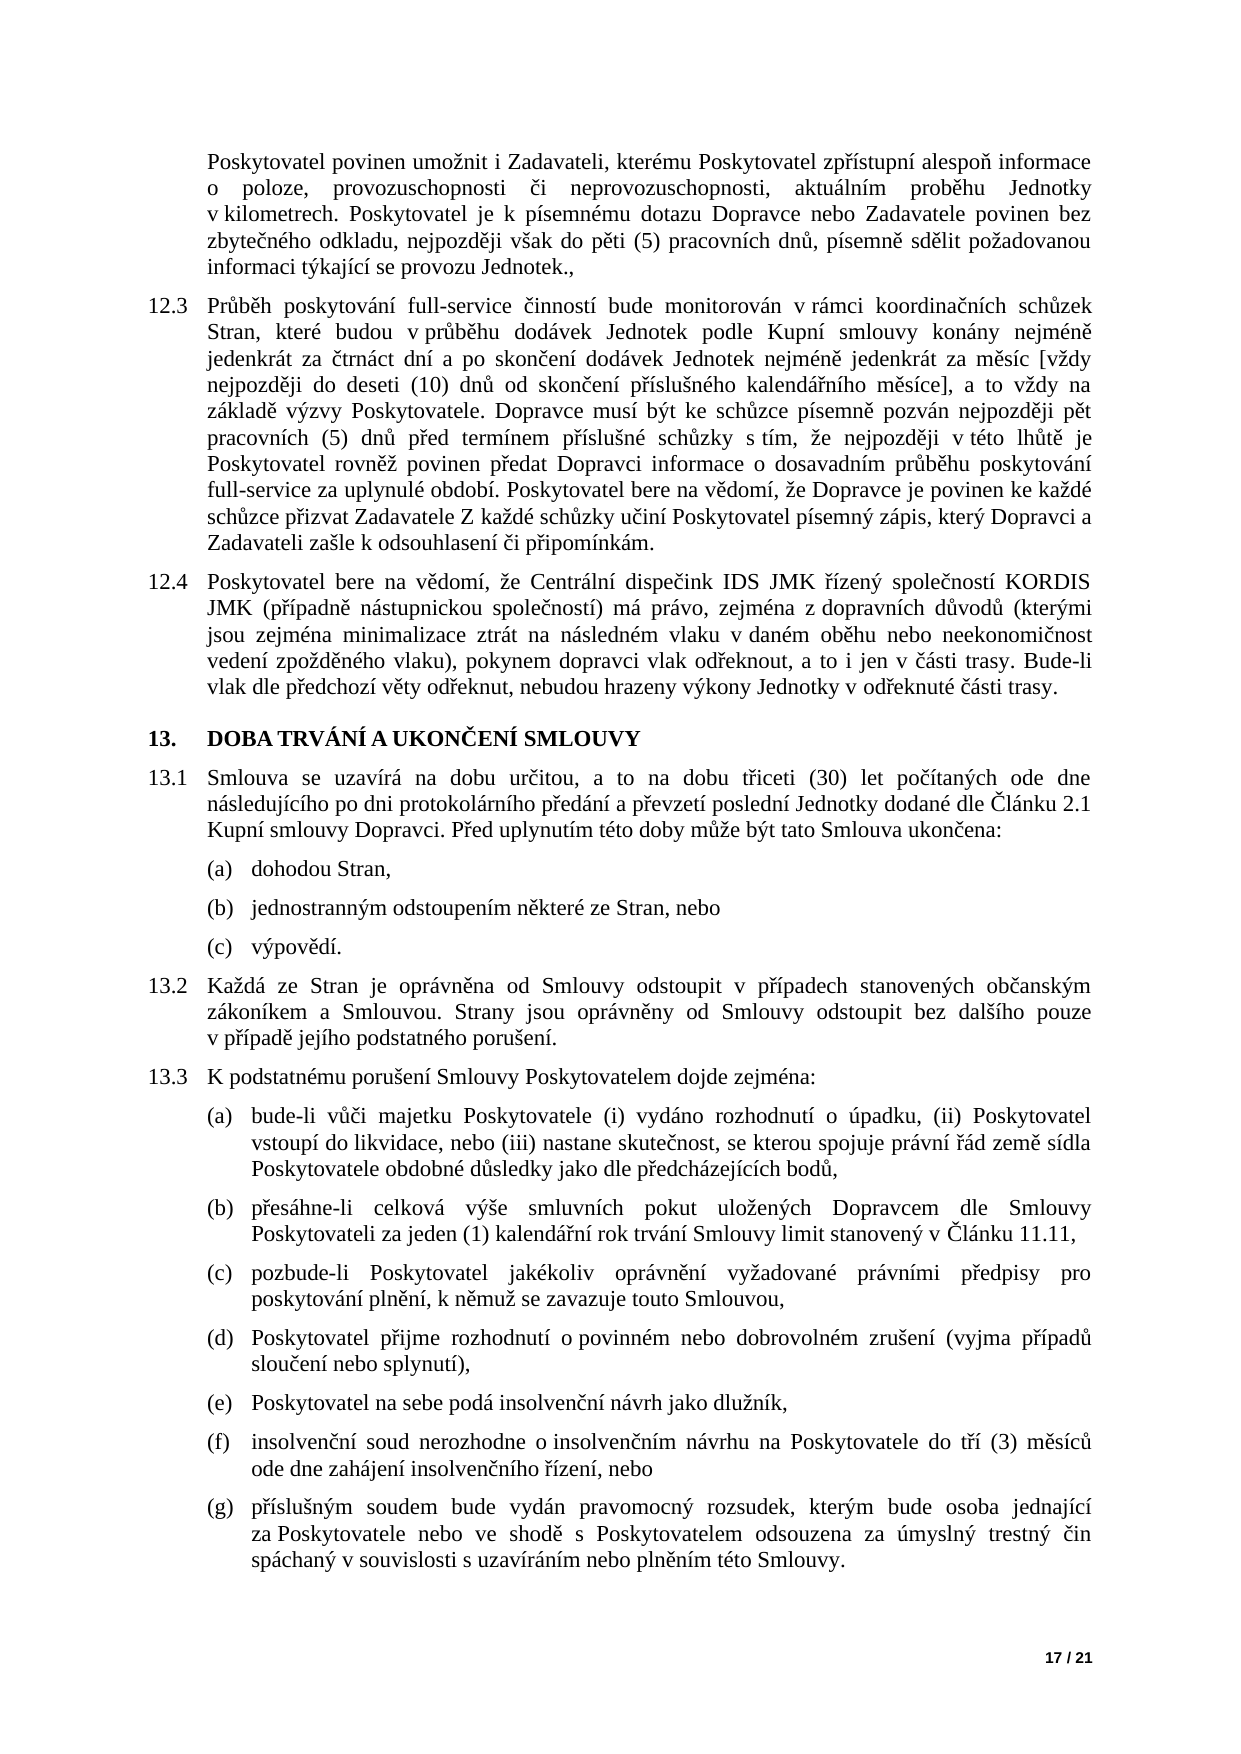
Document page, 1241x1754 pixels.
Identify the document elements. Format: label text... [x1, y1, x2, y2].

text dohodou Stran, [207, 855, 1092, 882]
text příslušným soudem bude vydán pravomocný rozsudek, kterým bude osoba jednající za Poskytovatele nebo ve shodě s Poskytovatelem odsouzena za úmyslný trestný čin spáchaný v souvislosti s uzavíráním nebo plněním této Smlouvy. [207, 1493, 1092, 1572]
text bude-li vůči majetku Poskytovatele (i) vydáno rozhodnutí o úpadku, (ii) Poskytovatel vstoupí do likvidace, nebo (iii) nastane skutečnost, se kterou spojuje právní řád země sídla Poskytovatele obdobné důsledky jako dle předcházejících bodů, [207, 1102, 1092, 1181]
text K podstatnému porušení Smlouvy Poskytovatelem dojde zejména: [148, 1063, 1092, 1090]
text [148, 148, 1092, 279]
text výpovědí. [207, 933, 1092, 959]
text Smlouva se uzavírá na dobu určitou, a to na dobu třiceti (30) let počítaných ode dne následujícího po dni protokolárního předání a převzetí poslední Jednotky dodané dle Článku 2.1 Kupní smlouvy Dopravci. Před uplynutím této doby může být tato Smlouva ukončena: [148, 764, 1092, 843]
text Průběh poskytování full-service činností bude monitorován v rámci koordinačních schůzek Stran, které budou v průběhu dodávek Jednotek podle Kupní smlouvy konány nejméně jedenkrát za čtrnáct dní a po skončení dodávek Jednotek nejméně jedenkrát za měsíc [vždy nejpozději do deseti (10) dnů od skončení příslušného kalendářního měsíce], a to vždy na základě výzvy Poskytovatele. Dopravce musí být ke schůzce písemně pozván nejpozději pět pracovních (5) dnů před termínem příslušné schůzky s tím, že nejpozději v této lhůtě je Poskytovatel rovněž povinen předat Dopravci informace o dosavadním průběhu poskytování full-service za uplynulé období. Poskytovatel bere na vědomí, že Dopravce je povinen ke každé schůzce přizvat Zadavatele Z každé schůzky učiní Poskytovatel písemný zápis, který Dopravci a Zadavateli zašle k odsouhlasení či připomínkám. [148, 292, 1092, 556]
text insolvenční soud nerozhodne o insolvenčním návrhu na Poskytovatele do tří (3) měsíců ode dne zahájení insolvenčního řízení, nebo [207, 1428, 1092, 1481]
text Poskytovatel přijme rozhodnutí o povinném nebo dobrovolném zrušení (vyjma případů sloučení nebo splynutí), [207, 1324, 1092, 1377]
text pozbude-li Poskytovatel jakékoliv oprávnění vyžadované právními předpisy pro poskytování plnění, k němuž se zavazuje touto Smlouvou, [207, 1259, 1092, 1312]
text Poskytovatel bere na vědomí, že Centrální dispečink IDS JMK řízený společností KORDIS JMK (případně nástupnickou společností) má právo, zejména z dopravních důvodů (kterými jsou zejména minimalizace ztrát na následném vlaku v daném oběhu nebo neekonomičnost vedení zpožděného vlaku), pokynem dopravci vlak odřeknout, a to i jen v části trasy. Bude-li vlak dle předchozí věty odřeknut, nebudou hrazeny výkony Jednotky v odřeknuté části trasy. [148, 568, 1092, 700]
subtitle Doba trvání A ukončení smlouvy [148, 725, 1092, 751]
text Poskytovatel na sebe podá insolvenční návrh jako dlužník, [207, 1389, 1092, 1416]
text jednostranným odstoupením některé ze Stran, nebo [207, 894, 1092, 920]
text přesáhne-li celková výše smluvních pokut uložených Dopravcem dle Smlouvy Poskytovateli za jeden (1) kalendářní rok trvání Smlouvy limit stanovený v Článku 11.11, [207, 1194, 1092, 1246]
text Každá ze Stran je oprávněna od Smlouvy odstoupit v případech stanovených občanským zákoníkem a Smlouvou. Strany jsou oprávněny od Smlouvy odstoupit bez dalšího pouze v případě jejího podstatného porušení. [148, 972, 1092, 1051]
